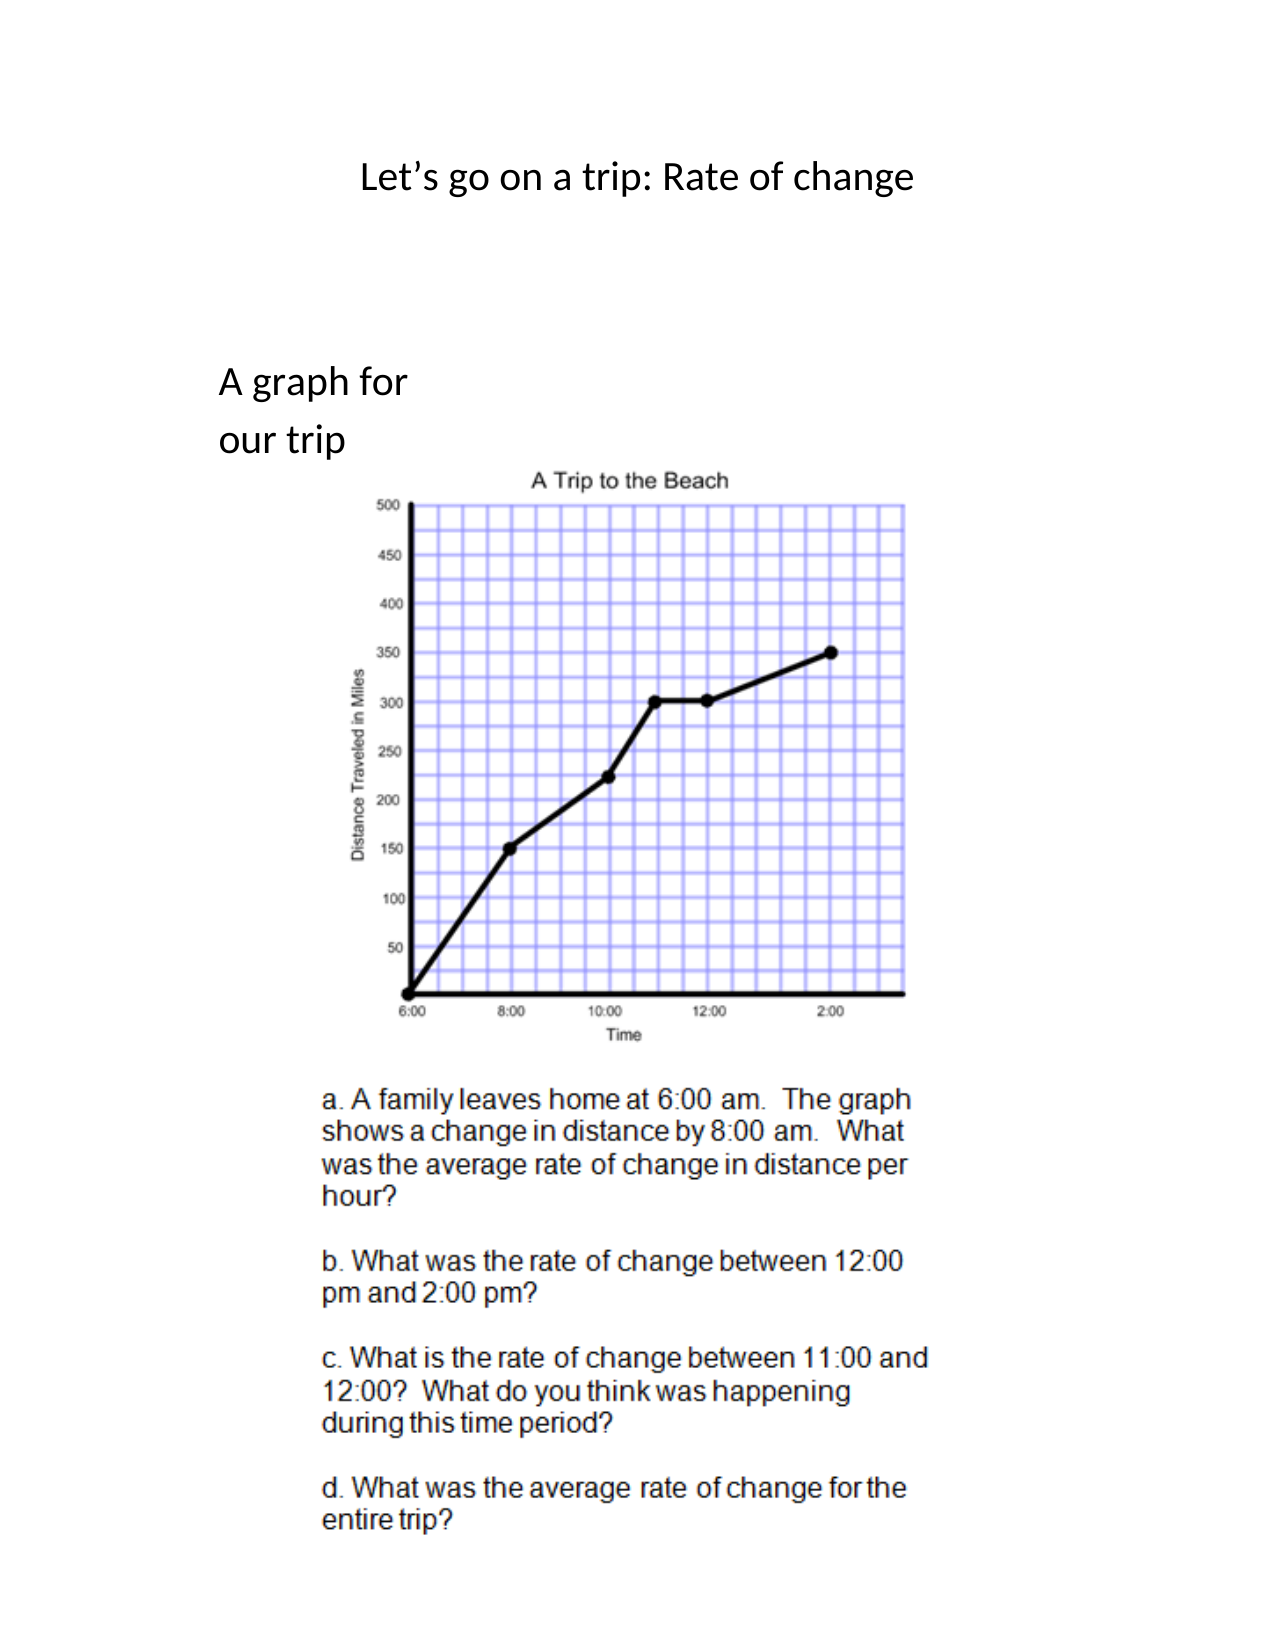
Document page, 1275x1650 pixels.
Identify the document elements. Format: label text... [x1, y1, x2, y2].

picture [301, 401, 934, 1542]
text Let’s go on a trip: Rate of change [150, 150, 1125, 201]
